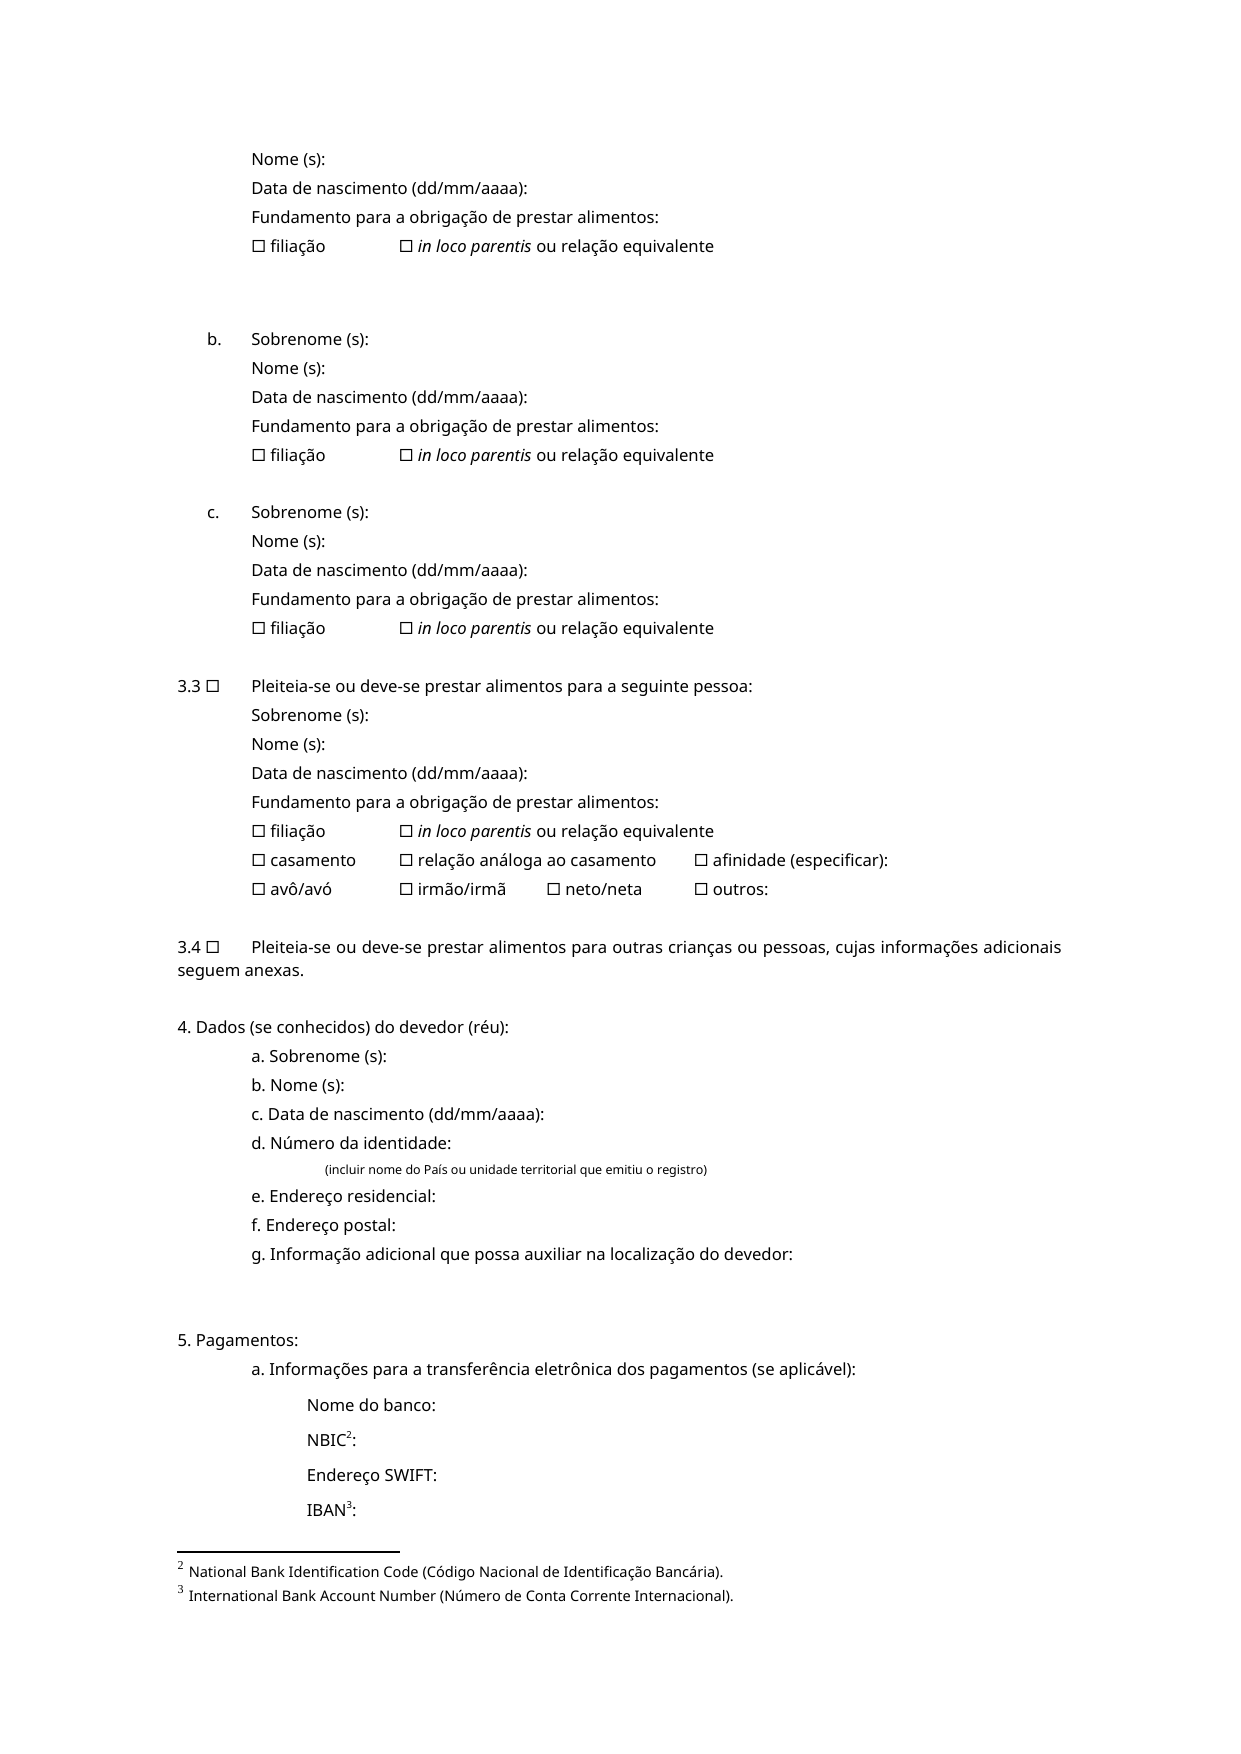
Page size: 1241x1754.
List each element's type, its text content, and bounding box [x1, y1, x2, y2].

table_cell IBAN: [295, 1493, 576, 1528]
text 4. Dados (se conhecidos) do devedor (réu): [177, 1016, 1063, 1039]
text b. Sobrenome (s): [177, 327, 1063, 350]
text c. Sobrenome (s): [177, 501, 1063, 524]
text avô/avó irmão/irmã neto/neta outros: [177, 878, 1063, 900]
text Nome (s): [177, 733, 1063, 756]
table_header Nome do banco: [295, 1387, 576, 1422]
text Data de nascimento (dd/mm/aaaa): [177, 177, 1063, 199]
text 5. Pagamentos: [177, 1329, 1063, 1352]
text Nome (s): [177, 148, 1063, 170]
text Data de nascimento (dd/mm/aaaa): [177, 559, 1063, 582]
text filiação in loco parentis ou relação equivalente [177, 234, 1063, 257]
text f. Endereço postal: [177, 1213, 1063, 1236]
text Data de nascimento (dd/mm/aaaa): [177, 385, 1063, 408]
table_cell Endereço SWIFT: [295, 1458, 576, 1493]
text filiação in loco parentis ou relação equivalente [177, 820, 1063, 842]
text e. Endereço residencial: [177, 1184, 1063, 1207]
text filiação in loco parentis ou relação equivalente [177, 617, 1063, 640]
text Fundamento para a obrigação de prestar alimentos: [177, 791, 1063, 813]
text Data de nascimento (dd/mm/aaaa): [177, 762, 1063, 784]
text a. Sobrenome (s): [177, 1045, 1063, 1068]
text c. Data de nascimento (dd/mm/aaaa): [177, 1103, 1063, 1126]
text Nome (s): [177, 356, 1063, 379]
text Fundamento para a obrigação de prestar alimentos: [177, 414, 1063, 437]
text Sobrenome (s): [177, 704, 1063, 727]
text a. Informações para a transferência eletrônica dos pagamentos (se aplicável): [177, 1358, 1063, 1381]
text g. Informação adicional que possa auxiliar na localização do devedor: [177, 1242, 1063, 1265]
text Nome (s): [177, 530, 1063, 553]
text 3.3 Pleiteia-se ou deve-se prestar alimentos para a seguinte pessoa: [177, 675, 1063, 698]
text filiação in loco parentis ou relação equivalente [177, 443, 1063, 466]
table_cell NBIC: [295, 1422, 576, 1457]
text Fundamento para a obrigação de prestar alimentos: [177, 206, 1063, 228]
text (incluir nome do País ou unidade territorial que emitiu o registro) [325, 1161, 1063, 1178]
text casamento relação análoga ao casamento afinidade (especificar): [177, 849, 1063, 871]
text Fundamento para a obrigação de prestar alimentos: [177, 588, 1063, 611]
text b. Nome (s): [177, 1074, 1063, 1097]
text 3.4 Pleiteia-se ou deve-se prestar alimentos para outras crianças ou pessoas, cujas informações adicionais seguem anexas. [177, 936, 1063, 981]
text d. Número da identidade: [177, 1132, 1063, 1155]
